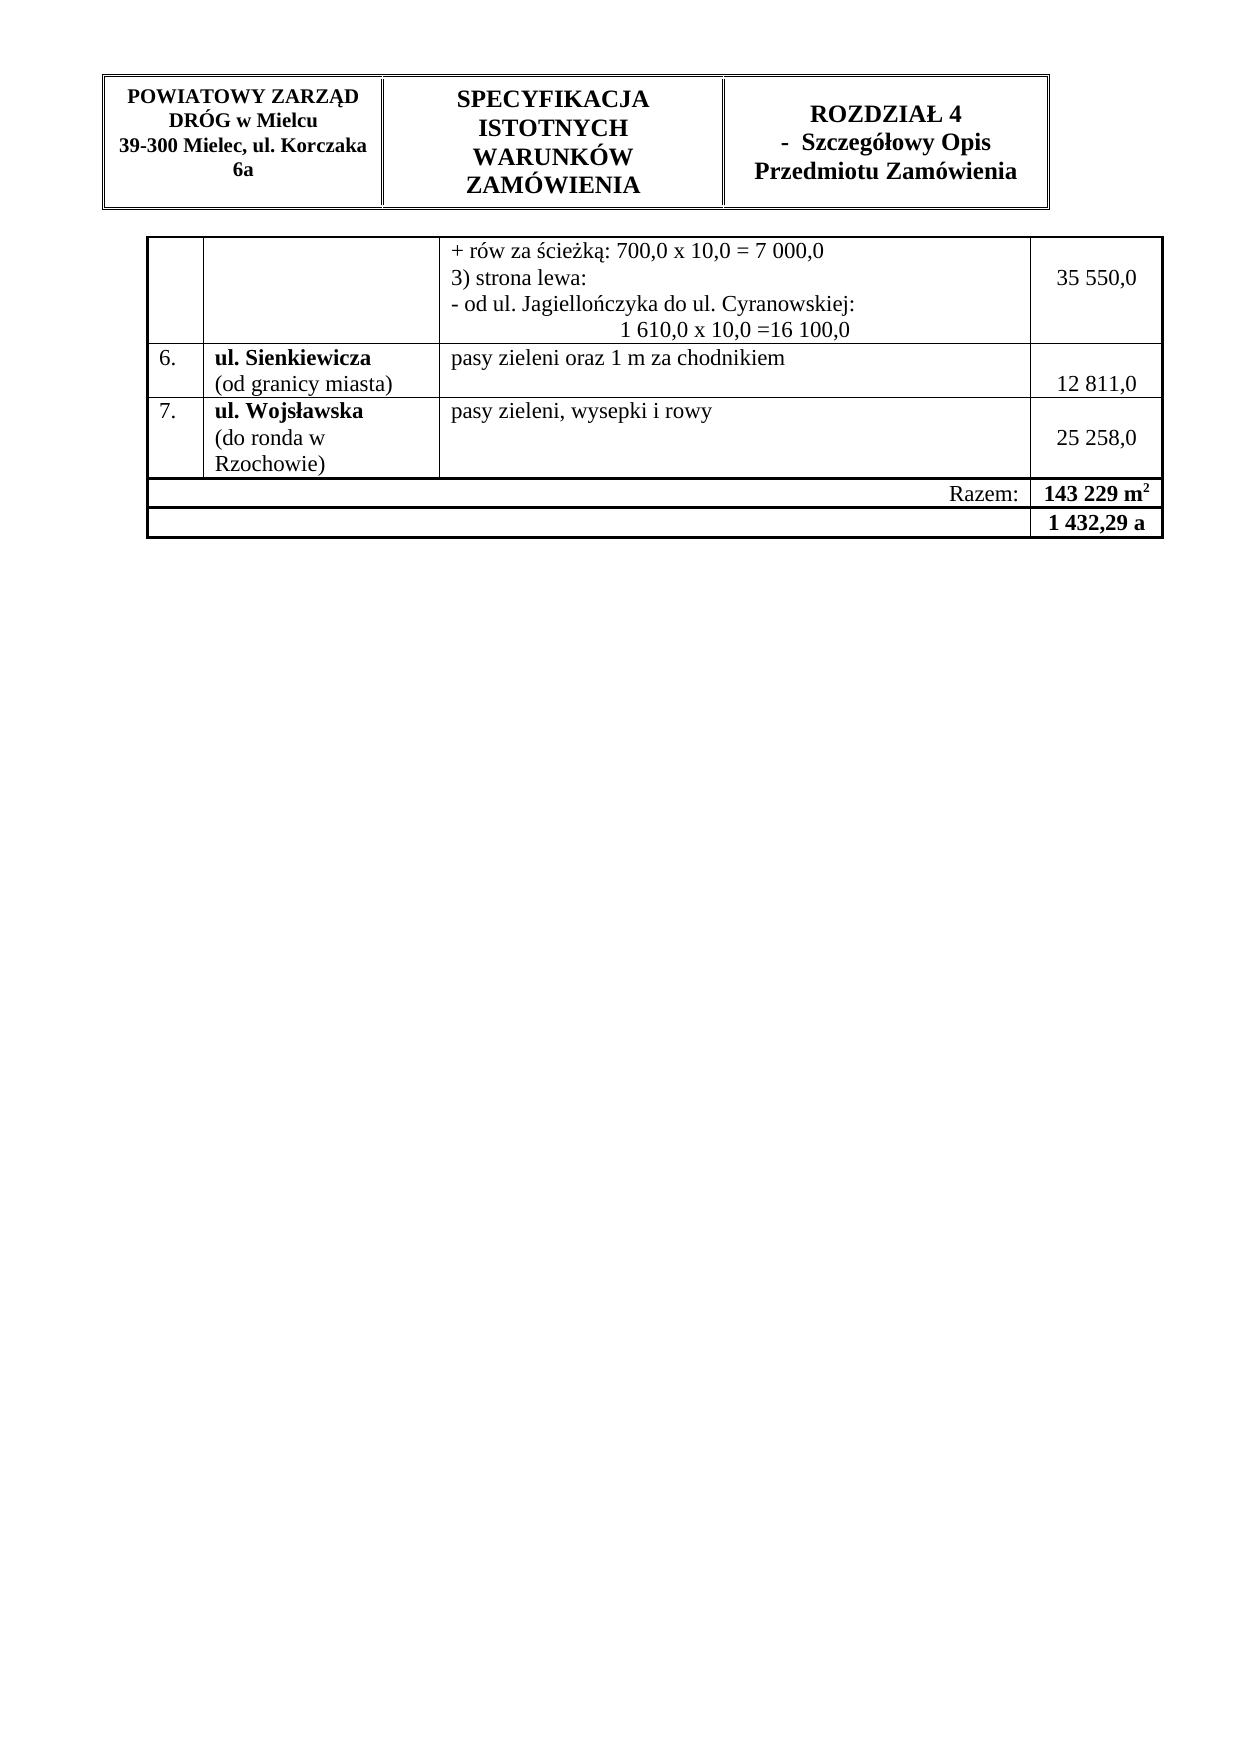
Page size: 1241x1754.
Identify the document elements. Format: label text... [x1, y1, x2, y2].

table_cell 25 258,0 [1031, 398, 1161, 477]
table_cell Razem: [149, 480, 1030, 506]
table_cell 6. [149, 344, 203, 397]
table_cell pasy zieleni oraz 1 m za chodnikiem [440, 344, 1030, 397]
table_cell 35 550,0 [1031, 238, 1161, 343]
table_cell 12 811,0 [1031, 344, 1161, 397]
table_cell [204, 238, 439, 343]
table_cell ul. Wojsławska (do ronda w Rzochowie) [204, 398, 439, 477]
table_cell 143 229 m2 [1031, 480, 1161, 506]
table_cell ul. Sienkiewicza (od granicy miasta) [204, 344, 439, 397]
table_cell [440, 238, 1030, 343]
table_cell 5. [149, 238, 203, 343]
table_cell pasy zieleni, wysepki i rowy [440, 398, 1030, 477]
table_cell 7. [149, 398, 203, 477]
table_cell 1 432,29 a [1031, 509, 1161, 536]
table_cell [149, 509, 1030, 536]
